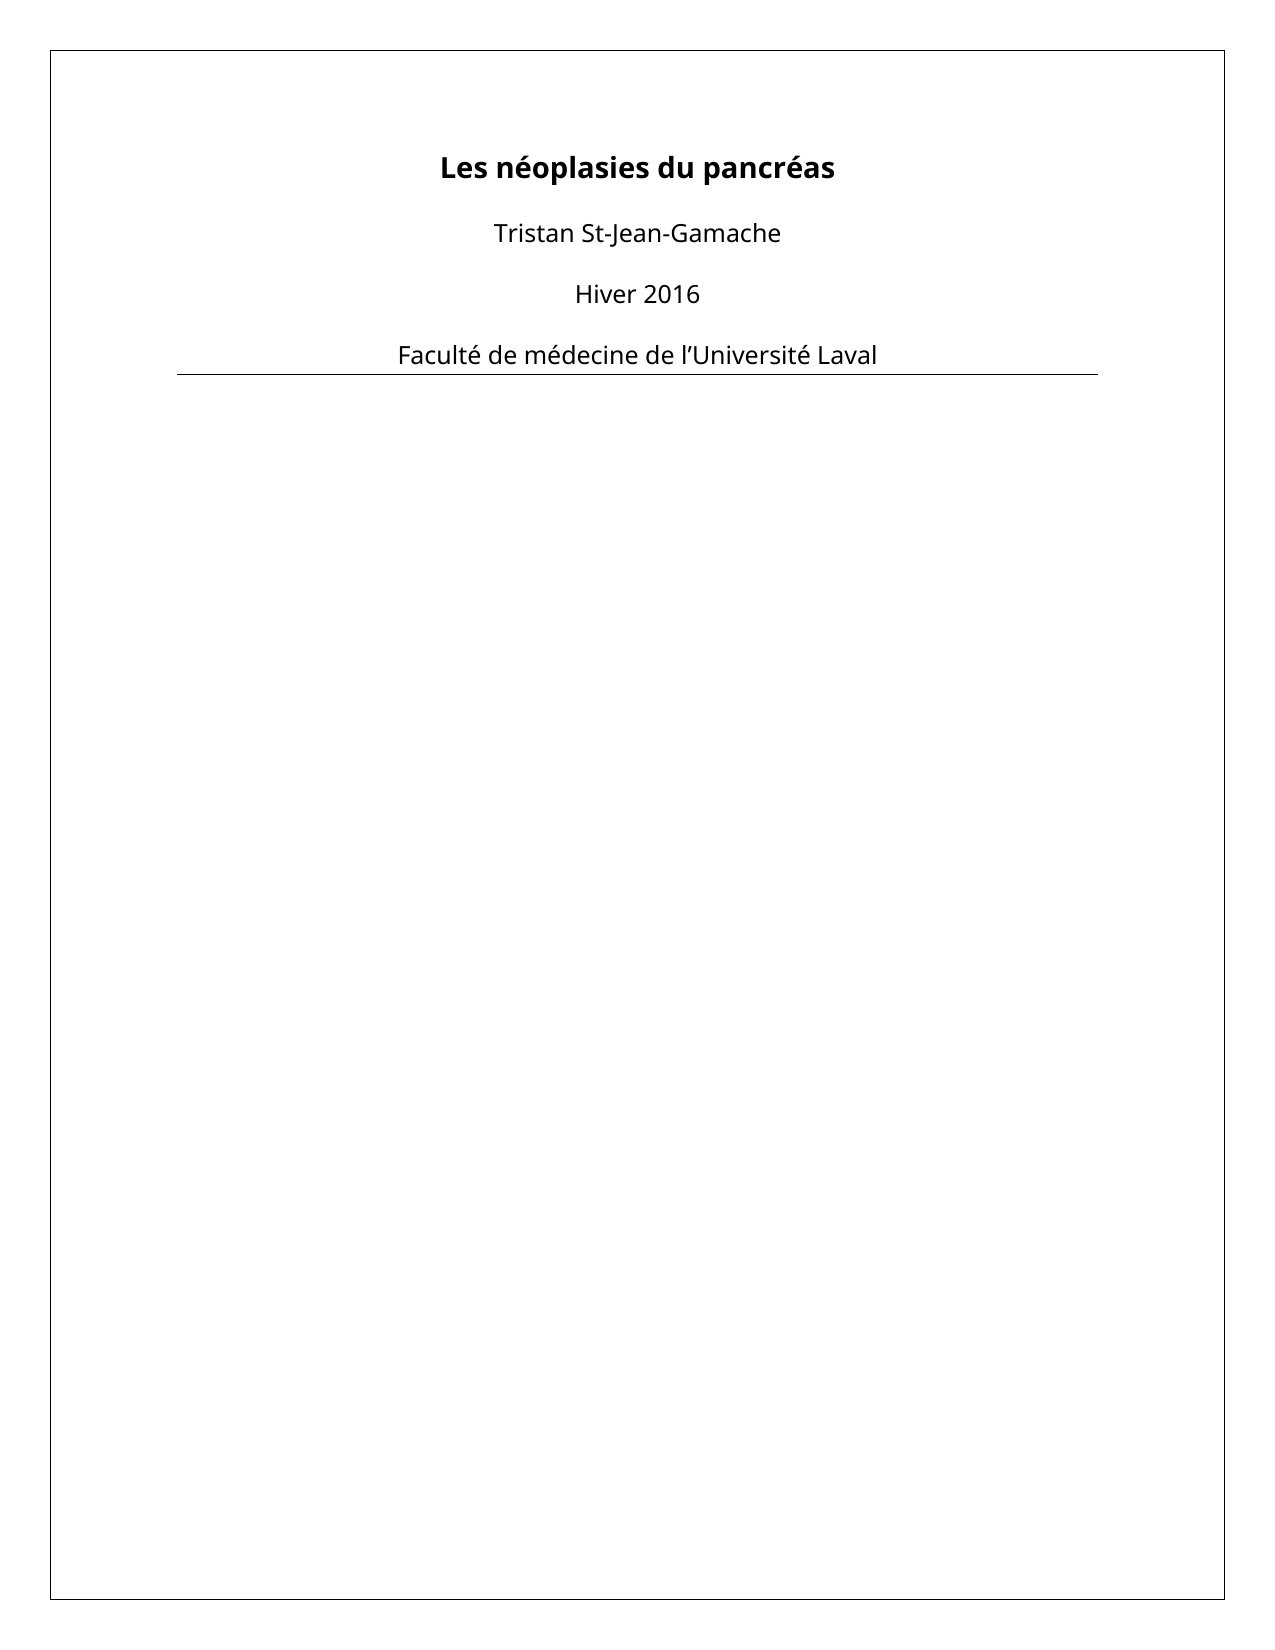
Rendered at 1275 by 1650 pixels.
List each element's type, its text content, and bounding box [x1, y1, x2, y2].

text Hiver 2016 [177, 277, 1098, 311]
text Tristan St-Jean-Gamache [177, 216, 1098, 250]
text Les néoplasies du pancréas [177, 148, 1098, 187]
text Faculté de médecine de l’Université Laval [177, 338, 1098, 374]
